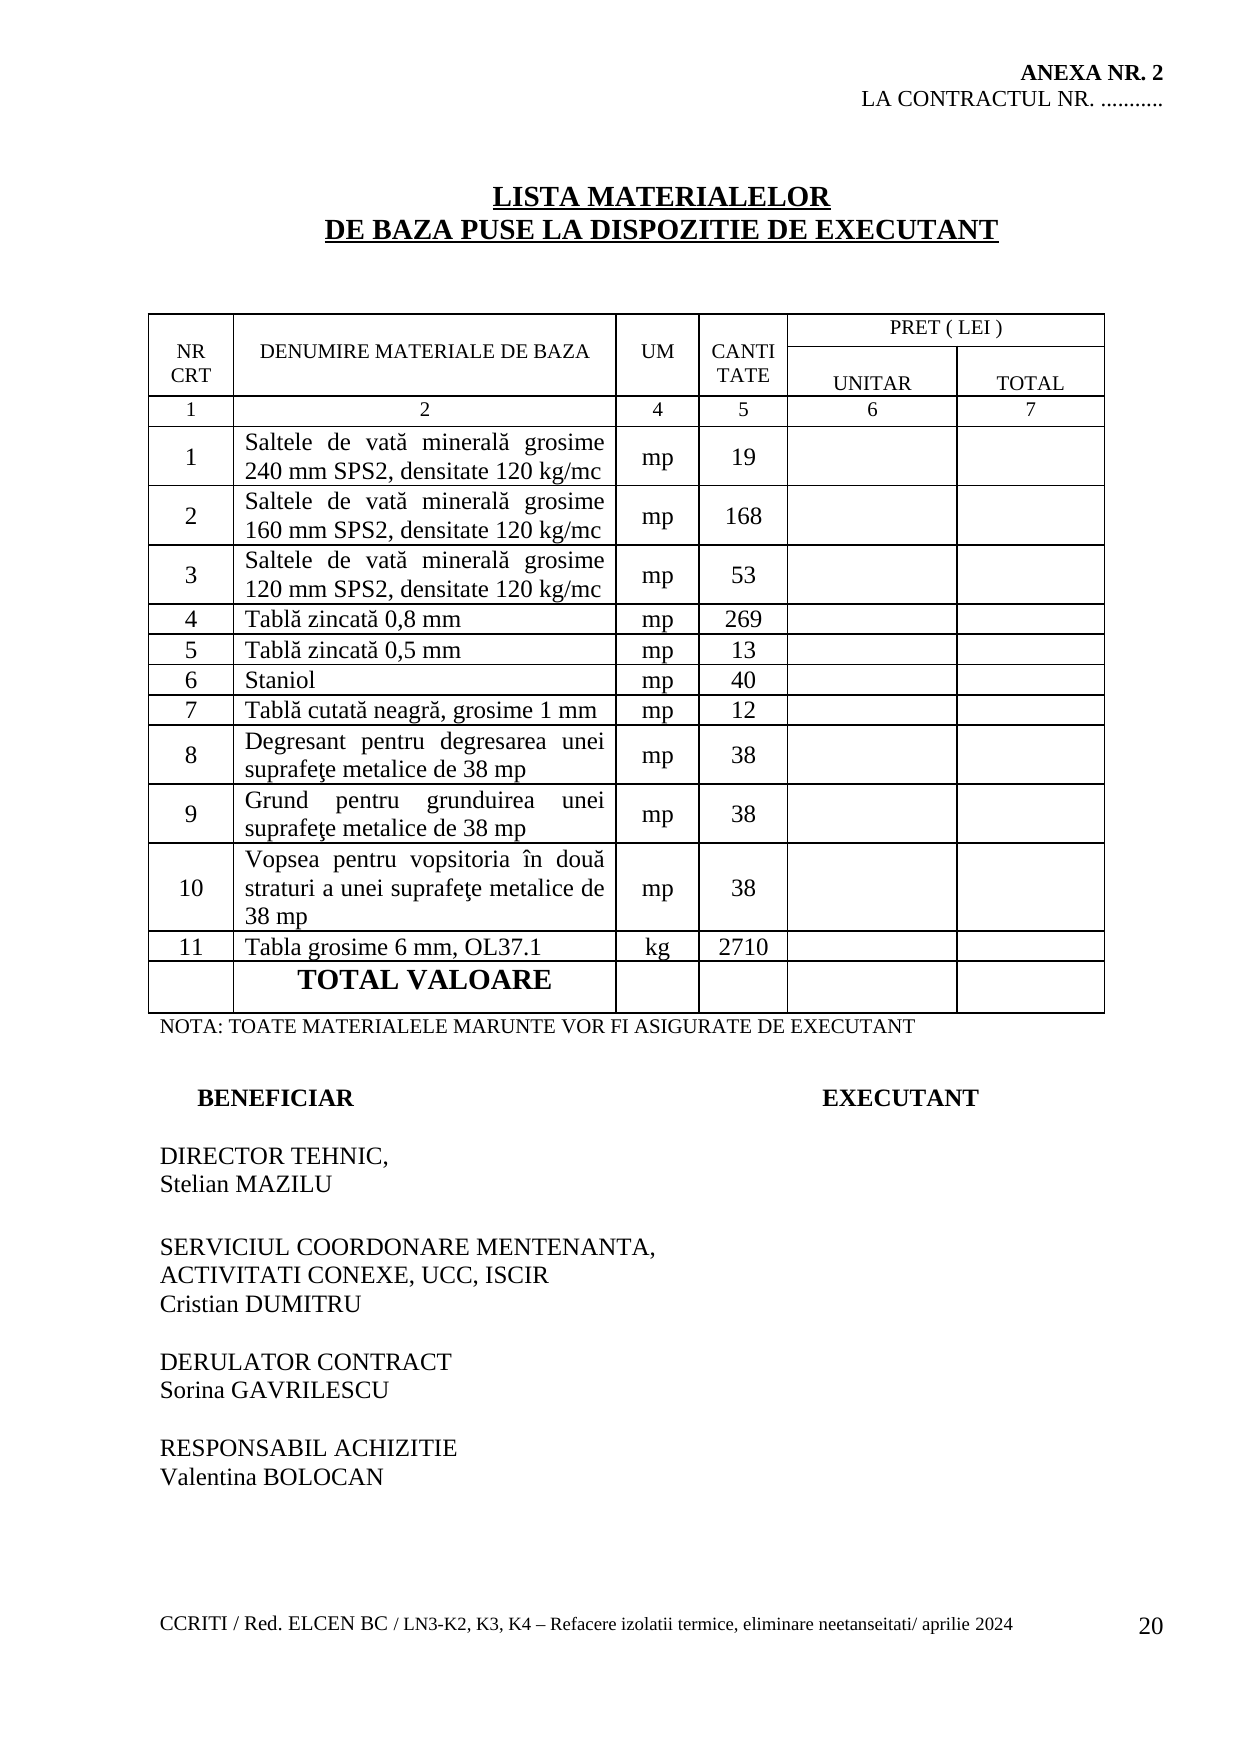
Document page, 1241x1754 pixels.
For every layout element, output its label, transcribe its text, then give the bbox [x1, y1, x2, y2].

table_cell 8 [149, 726, 233, 783]
table_cell [788, 932, 956, 960]
table_cell [958, 844, 1104, 930]
table_cell [788, 962, 956, 1012]
table_cell mp [617, 427, 698, 485]
table_cell 168 [700, 486, 787, 544]
table_cell 2 [234, 397, 615, 426]
table_cell [788, 546, 956, 603]
table_header UM [617, 315, 698, 395]
table_cell 10 [149, 844, 233, 930]
table_cell [958, 785, 1104, 842]
table_cell 6 [149, 665, 233, 694]
table_cell [788, 605, 956, 633]
table_cell [788, 844, 956, 930]
table_cell [788, 696, 956, 724]
table_cell [958, 696, 1104, 724]
table_cell Saltele de vată minerală grosime 160 mm SPS2, densitate 120 kg/mc [234, 486, 615, 544]
table_cell Saltele de vată minerală grosime 240 mm SPS2, densitate 120 kg/mc [234, 427, 615, 485]
table_cell 38 [700, 785, 787, 842]
table_cell 9 [149, 785, 233, 842]
table_cell Tablă zincată 0,8 mm [234, 605, 615, 633]
table_cell 19 [700, 427, 787, 485]
table_cell TOTAL [958, 347, 1104, 395]
table_header DENUMIRE MATERIALE DE BAZA [234, 315, 615, 395]
table_cell mp [617, 665, 698, 694]
table_cell 12 [700, 696, 787, 724]
table_cell Tablă zincată 0,5 mm [234, 635, 615, 663]
table_cell mp [617, 844, 698, 930]
text Stelian MAZILU [159, 1169, 1163, 1198]
text anexa nr. 2 [159, 59, 1163, 85]
table_header NR CRT [149, 315, 233, 395]
text RESPONSABIL ACHIZITIE [159, 1433, 1163, 1462]
table_cell [958, 605, 1104, 633]
table_cell [958, 726, 1104, 783]
table_cell [958, 932, 1104, 960]
text ACTIVITATI CONEXE, UCC, ISCIR [159, 1261, 1163, 1289]
table_cell 13 [700, 635, 787, 663]
table_cell [788, 427, 956, 485]
table_cell 40 [700, 665, 787, 694]
text Valentina BOLOCAN [159, 1462, 1163, 1491]
table_cell mp [617, 605, 698, 633]
table_cell 5 [149, 635, 233, 663]
table_cell 53 [700, 546, 787, 603]
text LISTA MATERIALELOR [159, 179, 1163, 212]
table_cell 2 [149, 486, 233, 544]
table_cell mp [617, 785, 698, 842]
table_cell [788, 665, 956, 694]
table_cell 38 [700, 844, 787, 930]
text LA CONTRACTUL NR. ........... [159, 85, 1163, 112]
table_cell [149, 962, 233, 1012]
table_cell kg [617, 932, 698, 960]
text Cristian DUMITRU [159, 1289, 1163, 1318]
table_cell [958, 546, 1104, 603]
table_cell 2710 [700, 932, 787, 960]
table_cell 38 [700, 726, 787, 783]
table_cell [958, 486, 1104, 544]
text DE BAZA PUSE LA DISPOZITIE DE EXECUTANT [159, 212, 1163, 246]
table_cell [788, 726, 956, 783]
table_cell Degresant pentru degresarea unei suprafeţe metalice de 38 mp [234, 726, 615, 783]
text DIRECTOR TEHNIC, [159, 1141, 1163, 1169]
table_cell [958, 962, 1104, 1012]
table_cell UNITAR [788, 347, 956, 395]
table_cell mp [617, 546, 698, 603]
table_cell 7 [958, 397, 1104, 426]
table_cell total valoare [234, 962, 615, 1012]
table_cell Tablă cutată neagră, grosime 1 mm [234, 696, 615, 724]
table_cell Vopsea pentru vopsitoria în două straturi a unei suprafeţe metalice de 38 mp [234, 844, 615, 930]
table_cell 5 [700, 397, 787, 426]
text BENEFICIAR EXECUTANT [159, 1083, 1163, 1112]
table_header PRET ( LEI ) [788, 315, 1104, 346]
table_cell Tabla grosime 6 mm, OL37.1 [234, 932, 615, 960]
table_cell [958, 635, 1104, 663]
table_cell 4 [617, 397, 698, 426]
table_cell 269 [700, 605, 787, 633]
table_cell [788, 635, 956, 663]
table_cell 3 [149, 546, 233, 603]
table_cell mp [617, 696, 698, 724]
table_cell [958, 427, 1104, 485]
text Sorina GAVRILESCU [159, 1376, 1163, 1404]
table_cell 1 [149, 427, 233, 485]
table_cell Grund pentru grunduirea unei suprafeţe metalice de 38 mp [234, 785, 615, 842]
table_cell Staniol [234, 665, 615, 694]
table_cell [788, 486, 956, 544]
table_cell 4 [149, 605, 233, 633]
table_header CANTI TATE [700, 315, 787, 395]
table_cell [617, 962, 698, 1012]
table_cell [700, 962, 787, 1012]
table_cell Saltele de vată minerală grosime 120 mm SPS2, densitate 120 kg/mc [234, 546, 615, 603]
table_cell 11 [149, 932, 233, 960]
text NOTA: Toate materialele marunte vor fi asigurate de executant [159, 1014, 1163, 1038]
table_cell 7 [149, 696, 233, 724]
table_cell [958, 665, 1104, 694]
text SERVICIUL COORDONARE MENTENANTA, [159, 1232, 1163, 1261]
table_cell [788, 785, 956, 842]
table_cell mp [617, 635, 698, 663]
table_cell mp [617, 726, 698, 783]
table_cell mp [617, 486, 698, 544]
table_cell 6 [788, 397, 956, 426]
text DERULATOR CONTRACT [159, 1347, 1163, 1376]
table_cell 1 [149, 397, 233, 426]
